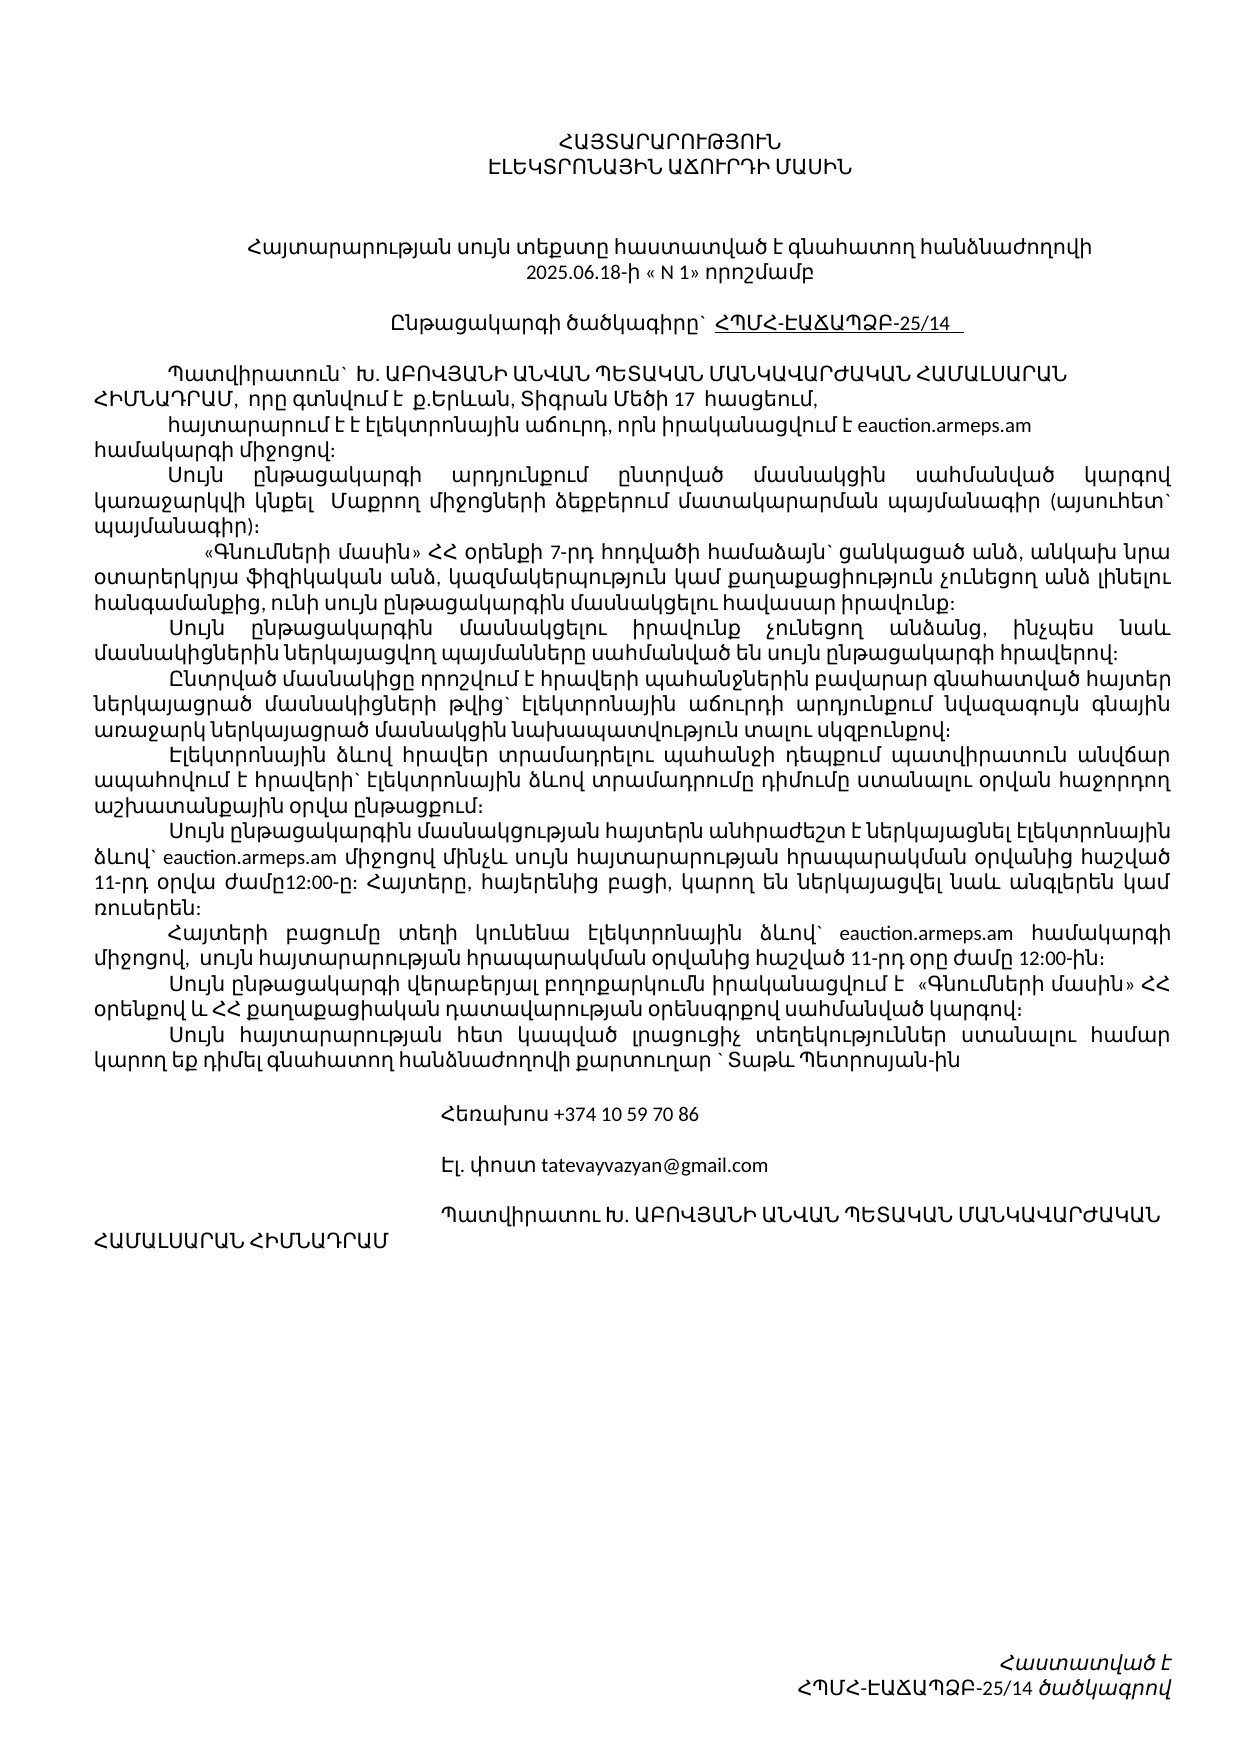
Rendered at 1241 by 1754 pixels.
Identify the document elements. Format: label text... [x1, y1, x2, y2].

text Սույն ընթացակարգի արդյունքում ընտրված մասնակցին սահմանված կարգով կառաջարկվի կնքել Մաքրող միջոցների ձեքբերում մատակարարման պայմանագիր (այսուհետ` պայմանագիր)։ [94, 463, 1171, 539]
text ՀՊՄՀ-ԷԱՃԱՊՁԲ-25/14 ծածկագրով [94, 1675, 1171, 1701]
text Հեռախոս +374 10 59 70 86 [94, 1101, 1171, 1126]
text Սույն ընթացակարգի վերաբերյալ բողոքարկումն իրականացվում է «Գնումների մասին» ՀՀ օրենքով և ՀՀ քաղաքացիական դատավարության օրենսգրքով սահմանված կարգով։ [94, 971, 1171, 1022]
text Սույն ընթացակարգին մասնակցելու իրավունք չունեցող անձանց, ինչպես նաև մասնակիցներին ներկայացվող պայմանները սահմանված են սույն ընթացակարգի հրավերով: [94, 615, 1171, 666]
text ՀԱՅՏԱՐԱՐՈՒԹՅՈՒՆ [94, 129, 1171, 154]
text Պատվիրատուն` Խ. ԱԲՈՎՅԱՆԻ ԱՆՎԱՆ ՊԵՏԱԿԱՆ ՄԱՆԿԱՎԱՐԺԱԿԱՆ ՀԱՄԱԼՍԱՐԱՆ ՀԻՄՆԱԴՐԱՄ, որը գտնվում է ք.Երևան, Տիգրան Մեծի 17 հասցեում, [94, 361, 1171, 412]
text Ընթացակարգի ծածկագիրը` ՀՊՄՀ-ԷԱՃԱՊՁԲ-25/14 [94, 310, 1171, 336]
text Էլեկտրոնային ձևով հրավեր տրամադրելու պահանջի դեպքում պատվիրատուն անվճար ապահովում է հրավերի` էլեկտրոնային ձևով տրամադրումը դիմումը ստանալու օրվան հաջորդող աշխատանքային օրվա ընթացքում։ [94, 742, 1171, 818]
text «Գնումների մասին» ՀՀ օրենքի 7-րդ հոդվածի համաձայն` ցանկացած անձ, անկախ նրա օտարերկրյա ֆիզիկական անձ, կազմակերպություն կամ քաղաքացիություն չունեցող անձ լինելու հանգամանքից, ունի սույն ընթացակարգին մասնակցելու հավասար իրավունք: [94, 539, 1171, 615]
text ԷԼԵԿՏՐՈՆԱՅԻՆ ԱՃՈՒՐԴԻ ՄԱՍԻՆ [94, 154, 1171, 180]
text Հայտարարության սույն տեքստը հաստատված է գնահատող հանձնաժողովի [94, 234, 1171, 259]
text Ընտրված մասնակիցը որոշվում է հրավերի պահանջներին բավարար գնահատված հայտեր ներկայացրած մասնակիցների թվից` էլեկտրոնային աճուրդի արդյունքում նվազագույն գնային առաջարկ ներկայացրած մասնակցին նախապատվություն տալու սկզբունքով։ [94, 666, 1171, 742]
text Հաստատված է [94, 1650, 1171, 1675]
text Էլ. փոստ tatevayvazyan@gmail.com [94, 1152, 1171, 1177]
text հայտարարում է է էլեկտրոնային աճուրդ, որն իրականացվում է eauction.armeps.am համակարգի միջոցով: [94, 412, 1171, 463]
text Սույն ընթացակարգին մասնակցության հայտերն անհրաժեշտ է ներկայացնել էլեկտրոնային ձևով` eauction.armeps.am միջոցով մինչև սույն հայտարարության հրապարակման օրվանից հաշված 11-րդ օրվա ժամը12:00-ը: Հայտերը, հայերենից բացի, կարող են ներկայացվել նաև անգլերեն կամ ռուսերեն: [94, 818, 1171, 920]
text Հայտերի բացումը տեղի կունենա էլեկտրոնային ձևով` eauction.armeps.am համակարգի միջոցով, սույն հայտարարության հրապարակման օրվանից հաշված 11-րդ օրը ժամը 12:00-ին։ [94, 920, 1171, 971]
text Սույն հայտարարության հետ կապված լրացուցիչ տեղեկություններ ստանալու համար կարող եք դիմել գնահատող հանձնաժողովի քարտուղար ` Տաթև Պետրոսյան-ին [94, 1022, 1171, 1073]
text 2025.06.18 -ի « N 1» որոշմամբ [94, 259, 1171, 285]
text Պատվիրատու Խ. ԱԲՈՎՅԱՆԻ ԱՆՎԱՆ ՊԵՏԱԿԱՆ ՄԱՆԿԱՎԱՐԺԱԿԱՆ ՀԱՄԱԼՍԱՐԱՆ ՀԻՄՆԱԴՐԱՄ [94, 1203, 1171, 1253]
